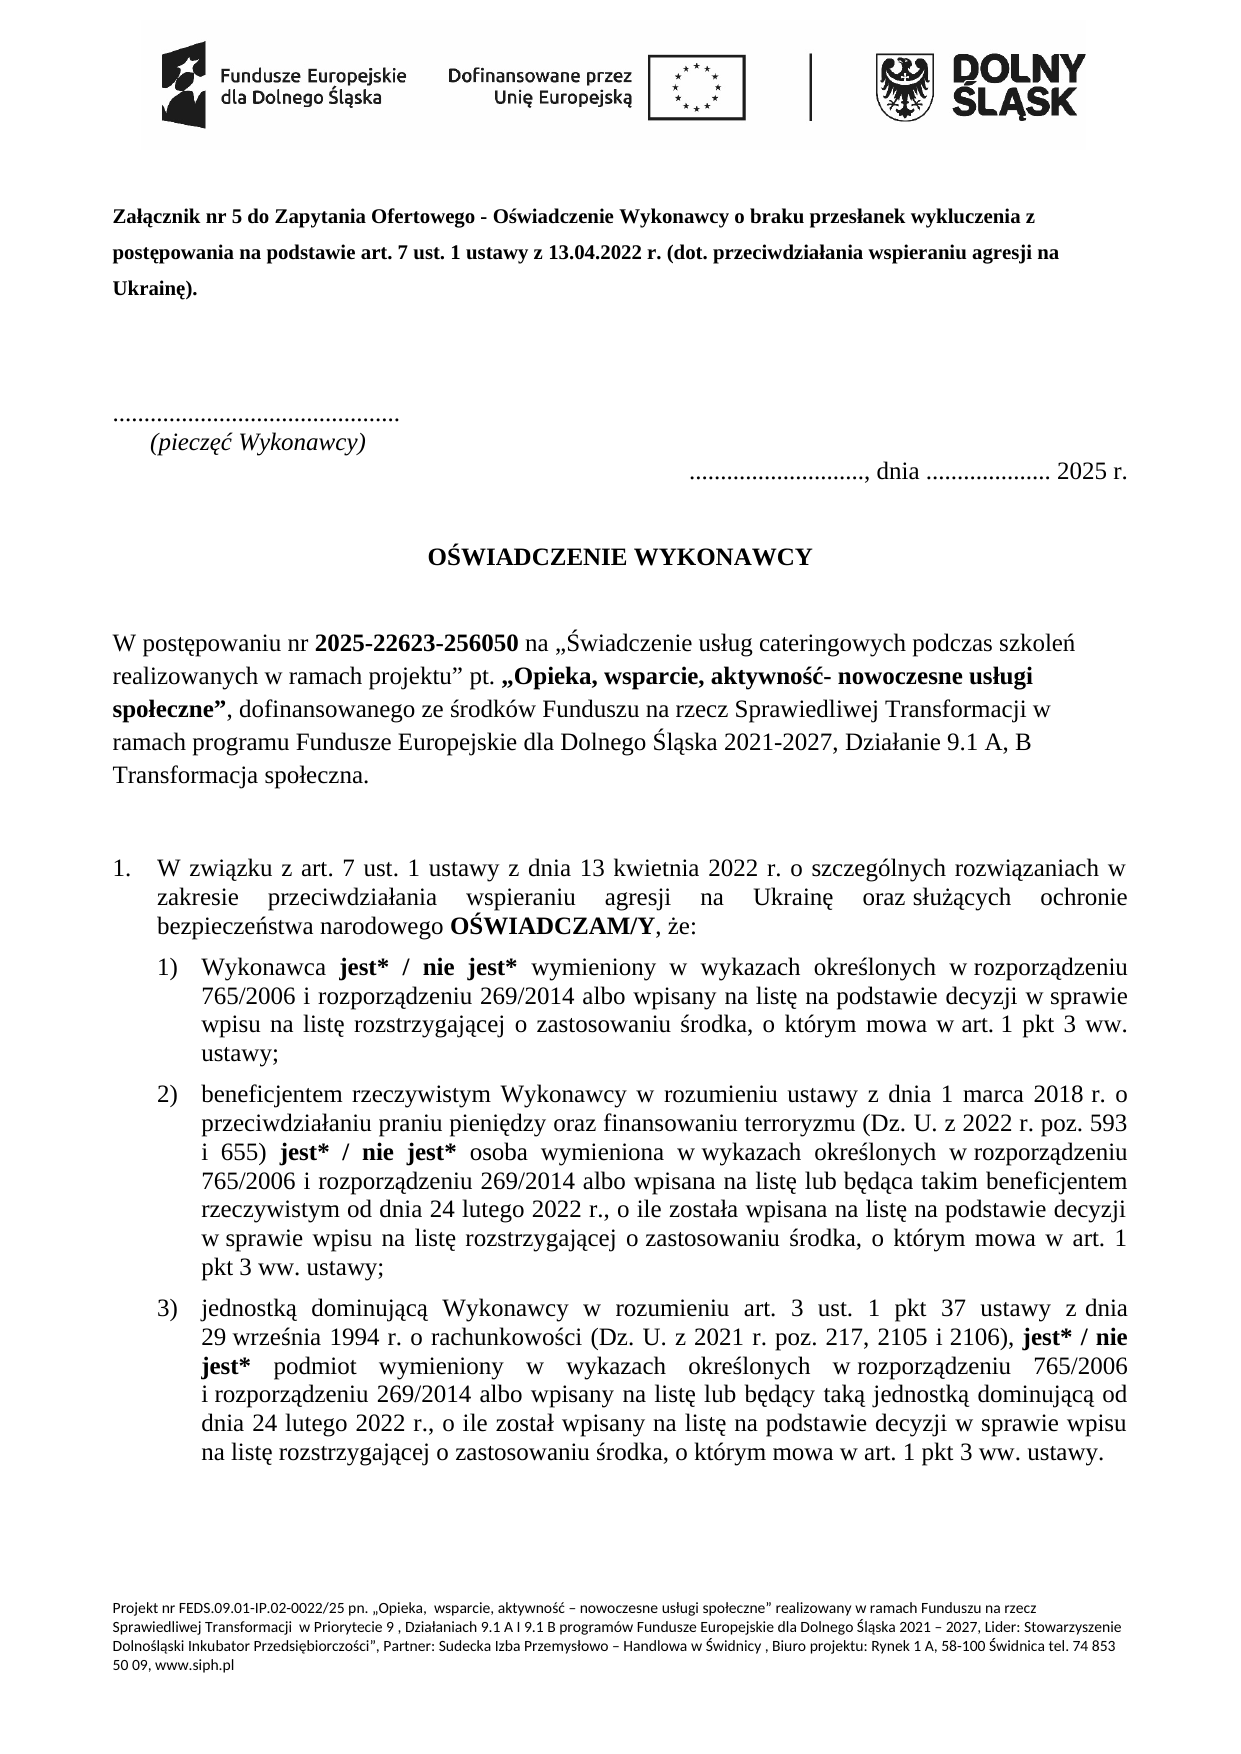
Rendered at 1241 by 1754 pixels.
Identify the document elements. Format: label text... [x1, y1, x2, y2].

list W związku z art. 7 ust. 1 ustawy z dnia 13 kwietnia 2022 r. o szczególnych rozwiązaniach w zakresie przeciwdziałania wspieraniu agresji na Ukrainę oraz służących ochronie bezpieczeństwa narodowego OŚWIADCZAM/Y, że: [112, 853, 1128, 939]
text OŚWIADCZENIE WYKONAWCY [112, 542, 1128, 571]
list beneficjentem rzeczywistym Wykonawcy w rozumieniu ustawy z dnia 1 marca 2018 r. o przeciwdziałaniu praniu pieniędzy oraz finansowaniu terroryzmu (Dz. U. z 2022 r. poz. 593 i 655) jest* / nie jest* osoba wymieniona w wykazach określonych w rozporządzeniu 765/2006 i rozporządzeniu 269/2014 albo wpisana na listę lub będąca takim beneficjentem rzeczywistym od dnia 24 lutego 2022 r., o ile została wpisana na listę na podstawie decyzji w sprawie wpisu na listę rozstrzygającej o zastosowaniu środka, o którym mowa w art. 1 pkt 3 ww. ustawy; [157, 1079, 1128, 1281]
text (pieczęć Wykonawcy) [112, 427, 1128, 456]
list jednostką dominującą Wykonawcy w rozumieniu art. 3 ust. 1 pkt 37 ustawy z dnia 29 września 1994 r. o rachunkowości (Dz. U. z 2021 r. poz. 217, 2105 i 2106), jest* / nie jest* podmiot wymieniony w wykazach określonych w rozporządzeniu 765/2006 i rozporządzeniu 269/2014 albo wpisany na listę lub będący taką jednostką dominującą od dnia 24 lutego 2022 r., o ile został wpisany na listę na podstawie decyzji w sprawie wpisu na listę rozstrzygającej o zastosowaniu środka, o którym mowa w art. 1 pkt 3 ww. ustawy. [157, 1293, 1128, 1466]
text ............................, dnia .................... 2025 r. [112, 456, 1128, 484]
list Wykonawca jest* / nie jest* wymieniony w wykazach określonych w rozporządzeniu 765/2006 i rozporządzeniu 269/2014 albo wpisany na listę na podstawie decyzji w sprawie wpisu na listę rozstrzygającej o zastosowaniu środka, o którym mowa w art. 1 pkt 3 ww. ustawy; [157, 952, 1128, 1067]
picture [140, 20, 1086, 150]
text Załącznik nr 5 do Zapytania Ofertowego - Oświadczenie Wykonawcy o braku przesłanek wykluczenia z postępowania na podstawie art. 7 ust. 1 ustawy z 13.04.2022 r. (dot. przeciwdziałania wspieraniu agresji na Ukrainę). [112, 204, 1128, 300]
text .............................................. [112, 398, 1128, 427]
text W postępowaniu nr 2025-22623-256050 na „Świadczenie usług cateringowych podczas szkoleń realizowanych w ramach projektu” pt. „Opieka, wsparcie, aktywność- nowoczesne usługi społeczne”, dofinansowanego ze środków Funduszu na rzecz Sprawiedliwej Transformacji w ramach programu Fundusze Europejskie dla Dolnego Śląska 2021-2027, Działanie 9.1 A, B Transformacja społeczna. [112, 628, 1128, 789]
